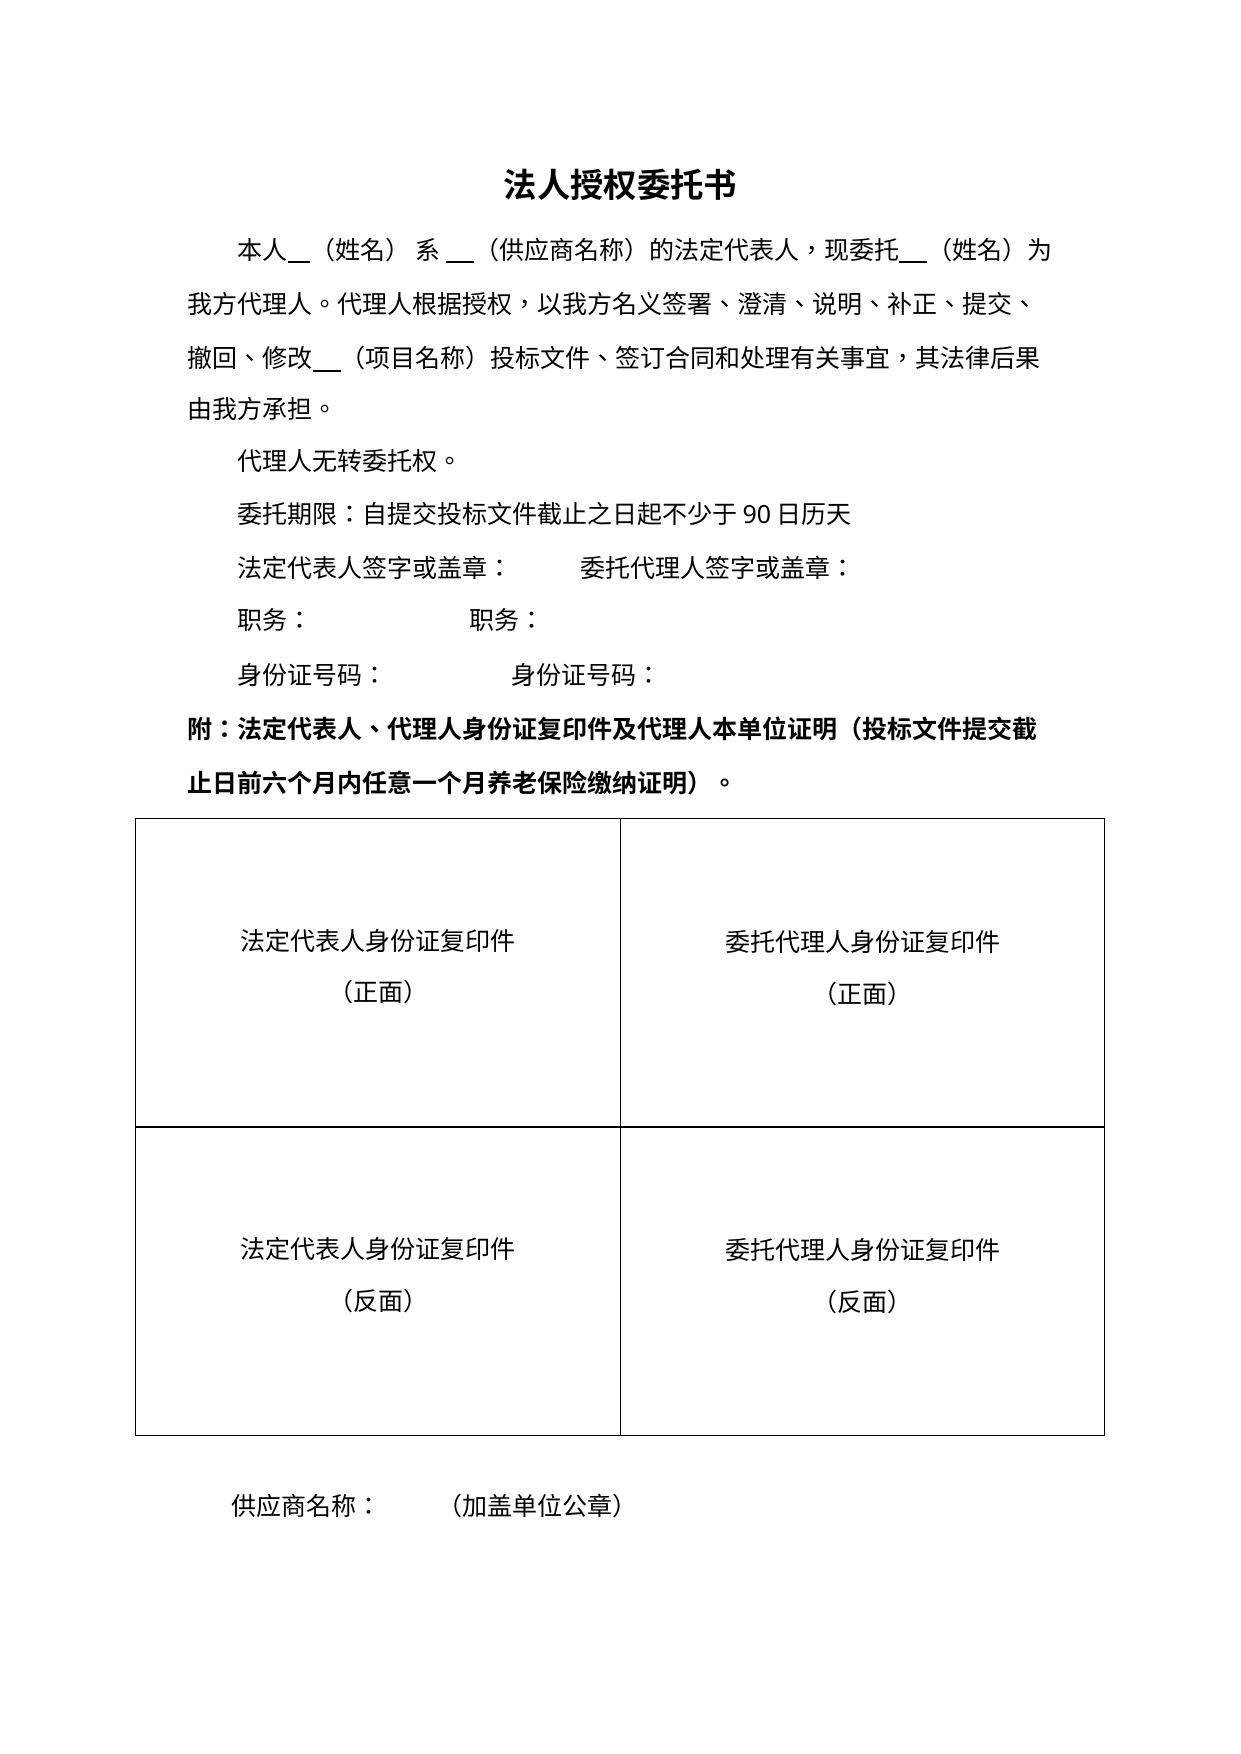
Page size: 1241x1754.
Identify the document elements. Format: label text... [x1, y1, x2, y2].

text 法人授权委托书 [187, 162, 1053, 207]
table_header 委托代理人身份证复印件 （正面） [621, 819, 1104, 1126]
text 附：法定代表人、代理人身份证复印件及代理人本单位证明（投标文件提交截止日前六个月内任意一个月养老保险缴纳证明）。 [187, 709, 1053, 800]
text 委托期限：自提交投标文件截止之日起不少于90日历天 [187, 494, 1053, 530]
text 本人 （姓名） 系 （供应商名称）的法定代表人，现委托 （姓名）为我方代理人。代理人根据授权，以我方名义签署、澄清、说明、补正、提交、撤回、修改 （项目名称）投标文件、签订合同和处理有关事宜，其法律后果由我方承担。 [187, 230, 1053, 426]
text 职务： 职务： [187, 603, 1053, 637]
table_header 法定代表人身份证复印件 （正面） [136, 819, 620, 1126]
text 法定代表人签字或盖章： 委托代理人签字或盖章： [187, 548, 1053, 585]
text 供应商名称： （加盖单位公章） [232, 1487, 996, 1523]
text 代理人无转委托权。 [187, 443, 1053, 477]
text 身份证号码： 身份证号码： [187, 655, 1053, 691]
table_cell 法定代表人身份证复印件 （反面） [136, 1128, 620, 1434]
table_cell 委托代理人身份证复印件 （反面） [621, 1128, 1104, 1434]
